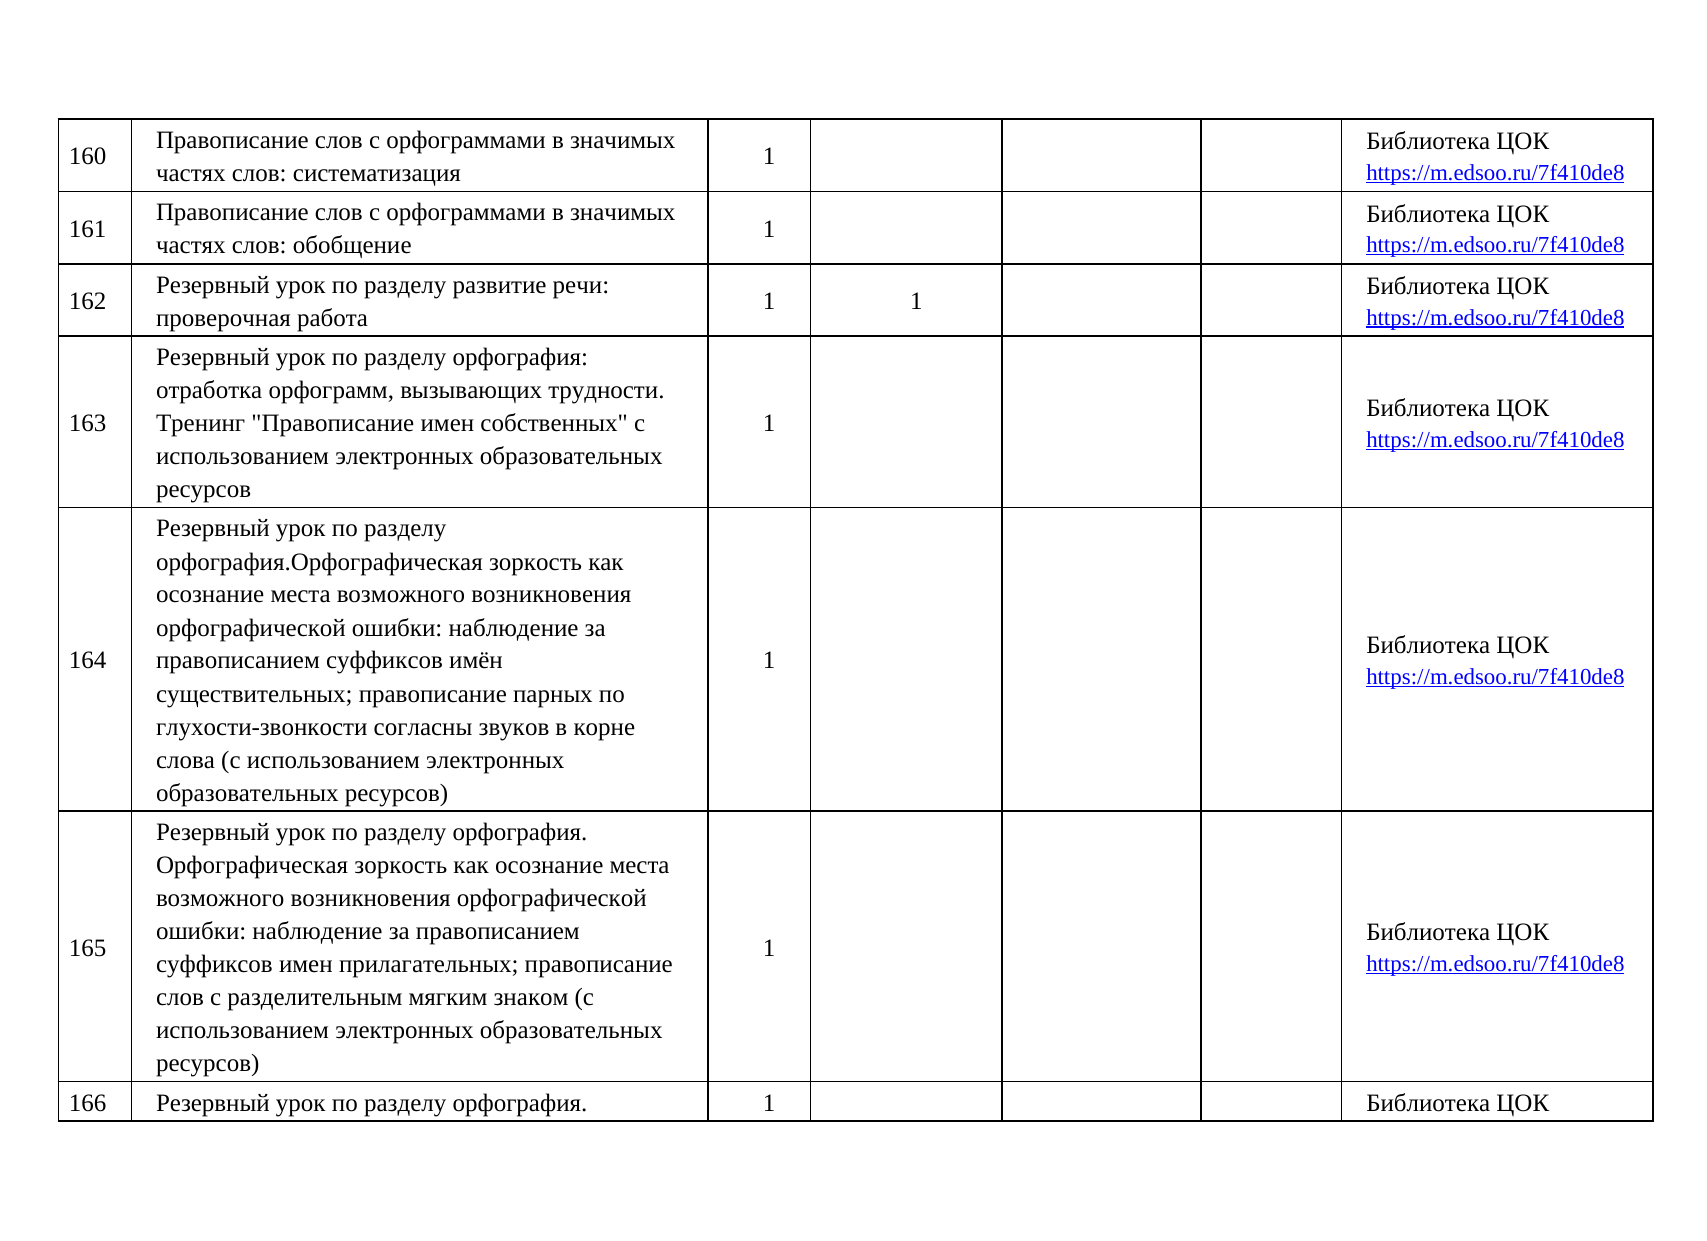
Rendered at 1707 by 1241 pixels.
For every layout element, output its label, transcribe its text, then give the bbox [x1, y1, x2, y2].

table_cell [1003, 812, 1200, 1081]
table_cell 160 [59, 120, 131, 191]
table_cell [811, 192, 1001, 263]
table_cell Правописание слов с орфограммами в значимых частях слов: обобщение [132, 192, 707, 263]
table_cell 161 [59, 192, 131, 263]
table_cell [1202, 337, 1341, 507]
table_cell 166 [59, 1082, 131, 1120]
table_cell 1 [709, 337, 810, 507]
table_cell Библиотека ЦОК https://m.edsoo.ru/7f410de8 [1342, 812, 1652, 1081]
table_cell Библиотека ЦОК https://m.edsoo.ru/7f410de8 [1342, 508, 1652, 810]
table_cell Библиотека ЦОК https://m.edsoo.ru/7f410de8 [1342, 265, 1652, 335]
table_cell [1003, 120, 1200, 191]
table_cell [811, 337, 1001, 507]
table_cell [1202, 1082, 1341, 1120]
table_cell 1 [709, 812, 810, 1081]
table_cell Библиотека ЦОК https://m.edsoo.ru/7f410de8 [1342, 337, 1652, 507]
table_cell 1 [811, 265, 1001, 335]
table_cell [1202, 192, 1341, 263]
table_cell [1202, 812, 1341, 1081]
table_cell Резервный урок по разделу орфография. Орфографическая зоркость как осознание места возможного возникновения орфографической ошибки: наблюдение за правописанием суффиксов имен прилагательных; правописание слов с разделительным мягким знаком (с использованием электронных образовательных ресурсов) [132, 812, 707, 1081]
table_cell 163 [59, 337, 131, 507]
table_cell 1 [709, 192, 810, 263]
table_cell [811, 120, 1001, 191]
table_cell Правописание слов с орфограммами в значимых частях слов: систематизация [132, 120, 707, 191]
table_cell 165 [59, 812, 131, 1081]
table_cell [1003, 265, 1200, 335]
table_cell 1 [709, 265, 810, 335]
table_cell [1202, 265, 1341, 335]
table_cell 164 [59, 508, 131, 810]
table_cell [1342, 120, 1652, 191]
table_cell [811, 812, 1001, 1081]
table_cell [1003, 192, 1200, 263]
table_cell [132, 1082, 707, 1120]
table_cell 1 [709, 508, 810, 810]
table_cell 1 [709, 120, 810, 191]
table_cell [1342, 192, 1652, 263]
table_cell 162 [59, 265, 131, 335]
table_cell Резервный урок по разделу орфография: отработка орфограмм, вызывающих трудности. Тренинг "Правописание имен собственных" с использованием электронных образовательных ресурсов [132, 337, 707, 507]
table_cell [1202, 508, 1341, 810]
table_cell 1 [709, 1082, 810, 1120]
table_cell Резервный урок по разделу орфография.Орфографическая зоркость как осознание места возможного возникновения орфографической ошибки: наблюдение за правописанием суффиксов имён существительных; правописание парных по глухости-звонкости согласны звуков в корне слова (с использованием электронных образовательных ресурсов) [132, 508, 707, 810]
table_cell [811, 508, 1001, 810]
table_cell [1342, 1082, 1652, 1120]
table_cell [1003, 337, 1200, 507]
table_cell [1003, 508, 1200, 810]
table_cell [1003, 1082, 1200, 1120]
table_cell Резервный урок по разделу развитие речи: проверочная работа [132, 265, 707, 335]
table_cell [1202, 120, 1341, 191]
table_cell [811, 1082, 1001, 1120]
